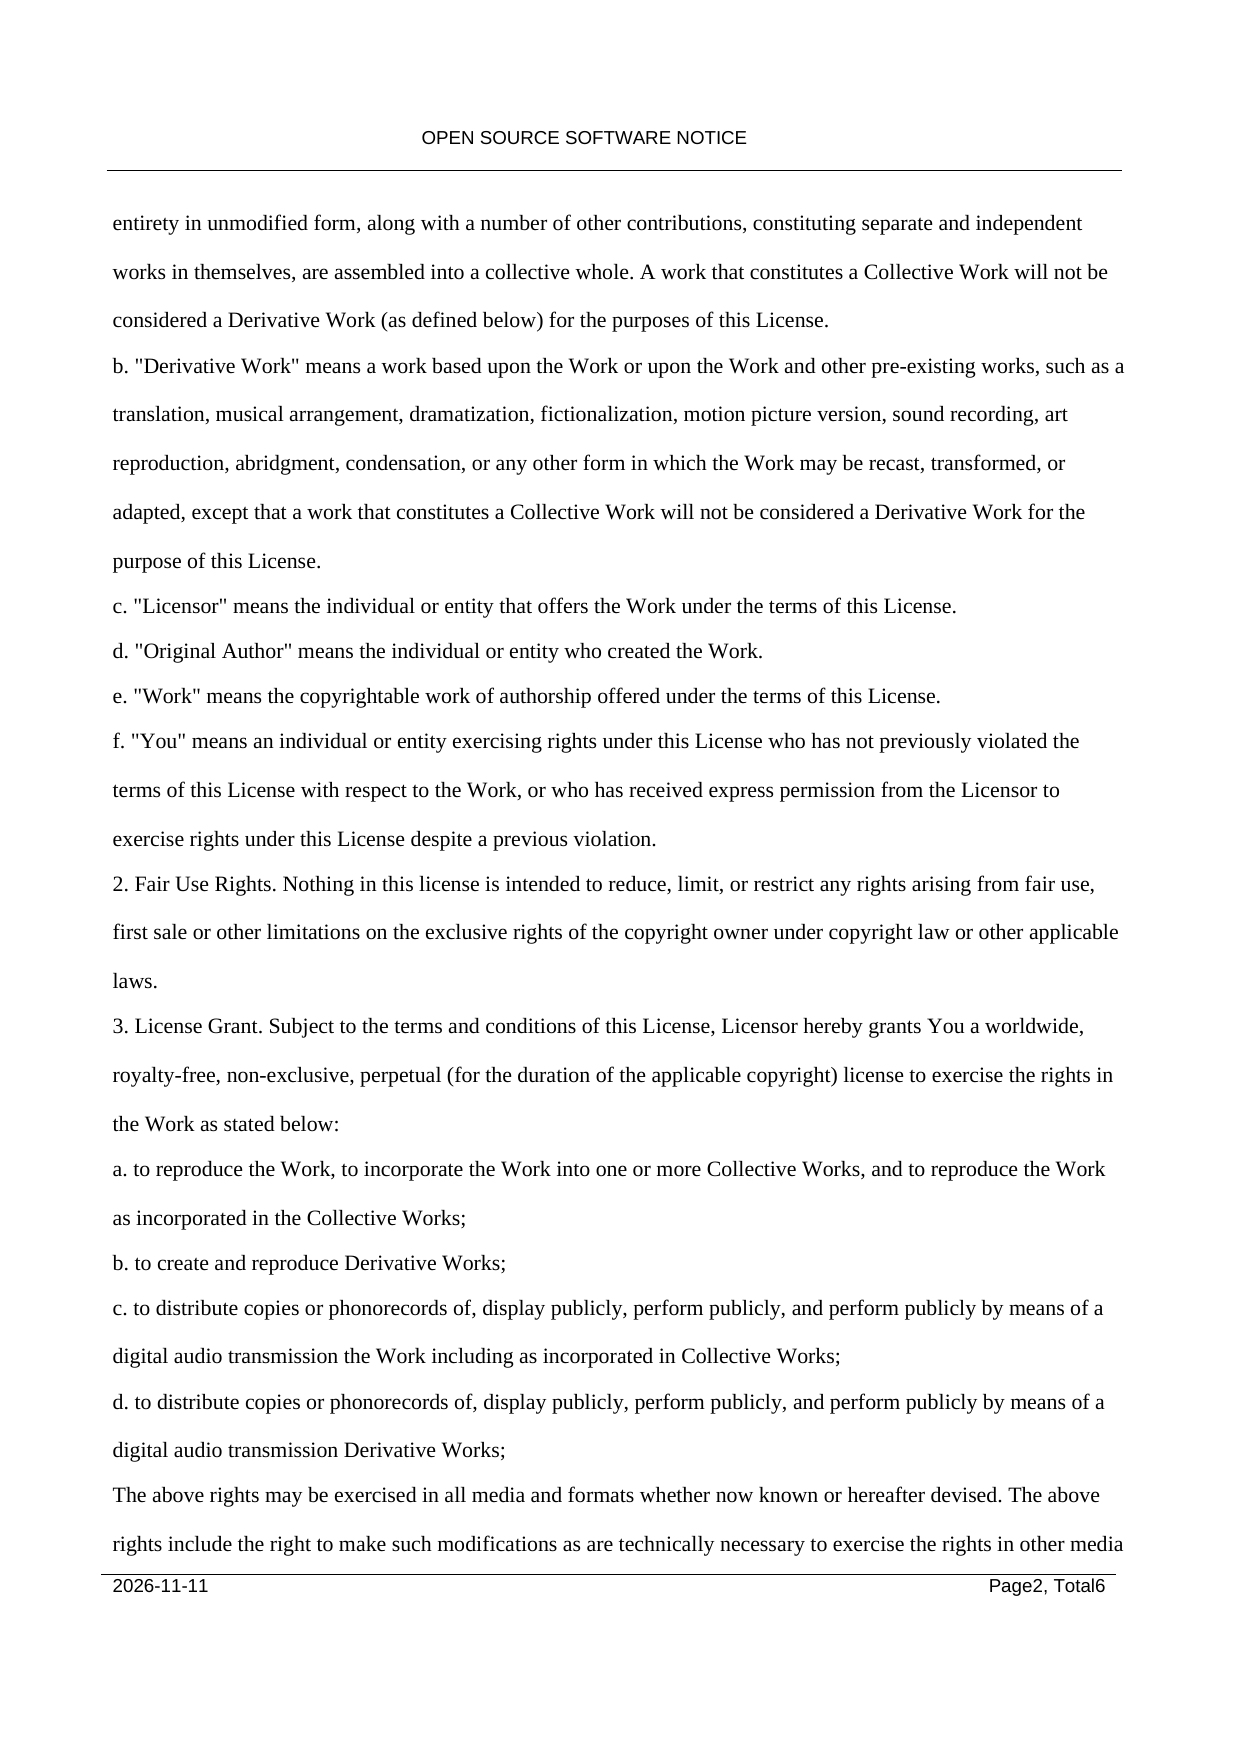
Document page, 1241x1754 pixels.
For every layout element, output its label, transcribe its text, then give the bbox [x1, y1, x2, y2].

text b. "Derivative Work" means a work based upon the Work or upon the Work and other pre-existing works, such as a translation, musical arrangement, dramatization, fictionalization, motion picture version, sound recording, art reproduction, abridgment, condensation, or any other form in which the Work may be recast, transformed, or adapted, except that a work that constitutes a Collective Work will not be considered a Derivative Work for the purpose of this License. [112, 349, 1128, 576]
text 2. Fair Use Rights. Nothing in this license is intended to reduce, limit, or restrict any rights arising from fair use, first sale or other limitations on the exclusive rights of the copyright owner under copyright law or other applicable laws. [112, 867, 1128, 997]
text a. to reproduce the Work, to incorporate the Work into one or more Collective Works, and to reproduce the Work as incorporated in the Collective Works; [112, 1152, 1128, 1233]
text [112, 206, 1128, 336]
text f. "You" means an individual or entity exercising rights under this License who has not previously violated the terms of this License with respect to the Work, or who has received express permission from the Licensor to exercise rights under this License despite a previous violation. [112, 724, 1128, 854]
text c. to distribute copies or phonorecords of, display publicly, perform publicly, and perform publicly by means of a digital audio transmission the Work including as incorporated in Collective Works; [112, 1291, 1128, 1372]
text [112, 1479, 1128, 1560]
text d. "Original Author" means the individual or entity who created the Work. [112, 634, 1128, 667]
text c. "Licensor" means the individual or entity that offers the Work under the terms of this License. [112, 589, 1128, 622]
text e. "Work" means the copyrightable work of authorship offered under the terms of this License. [112, 679, 1128, 712]
text 3. License Grant. Subject to the terms and conditions of this License, Licensor hereby grants You a worldwide, royalty-free, non-exclusive, perpetual (for the duration of the applicable copyright) license to exercise the rights in the Work as stated below: [112, 1009, 1128, 1139]
text d. to distribute copies or phonorecords of, display publicly, perform publicly, and perform publicly by means of a digital audio transmission Derivative Works; [112, 1385, 1128, 1466]
text b. to create and reproduce Derivative Works; [112, 1246, 1128, 1278]
